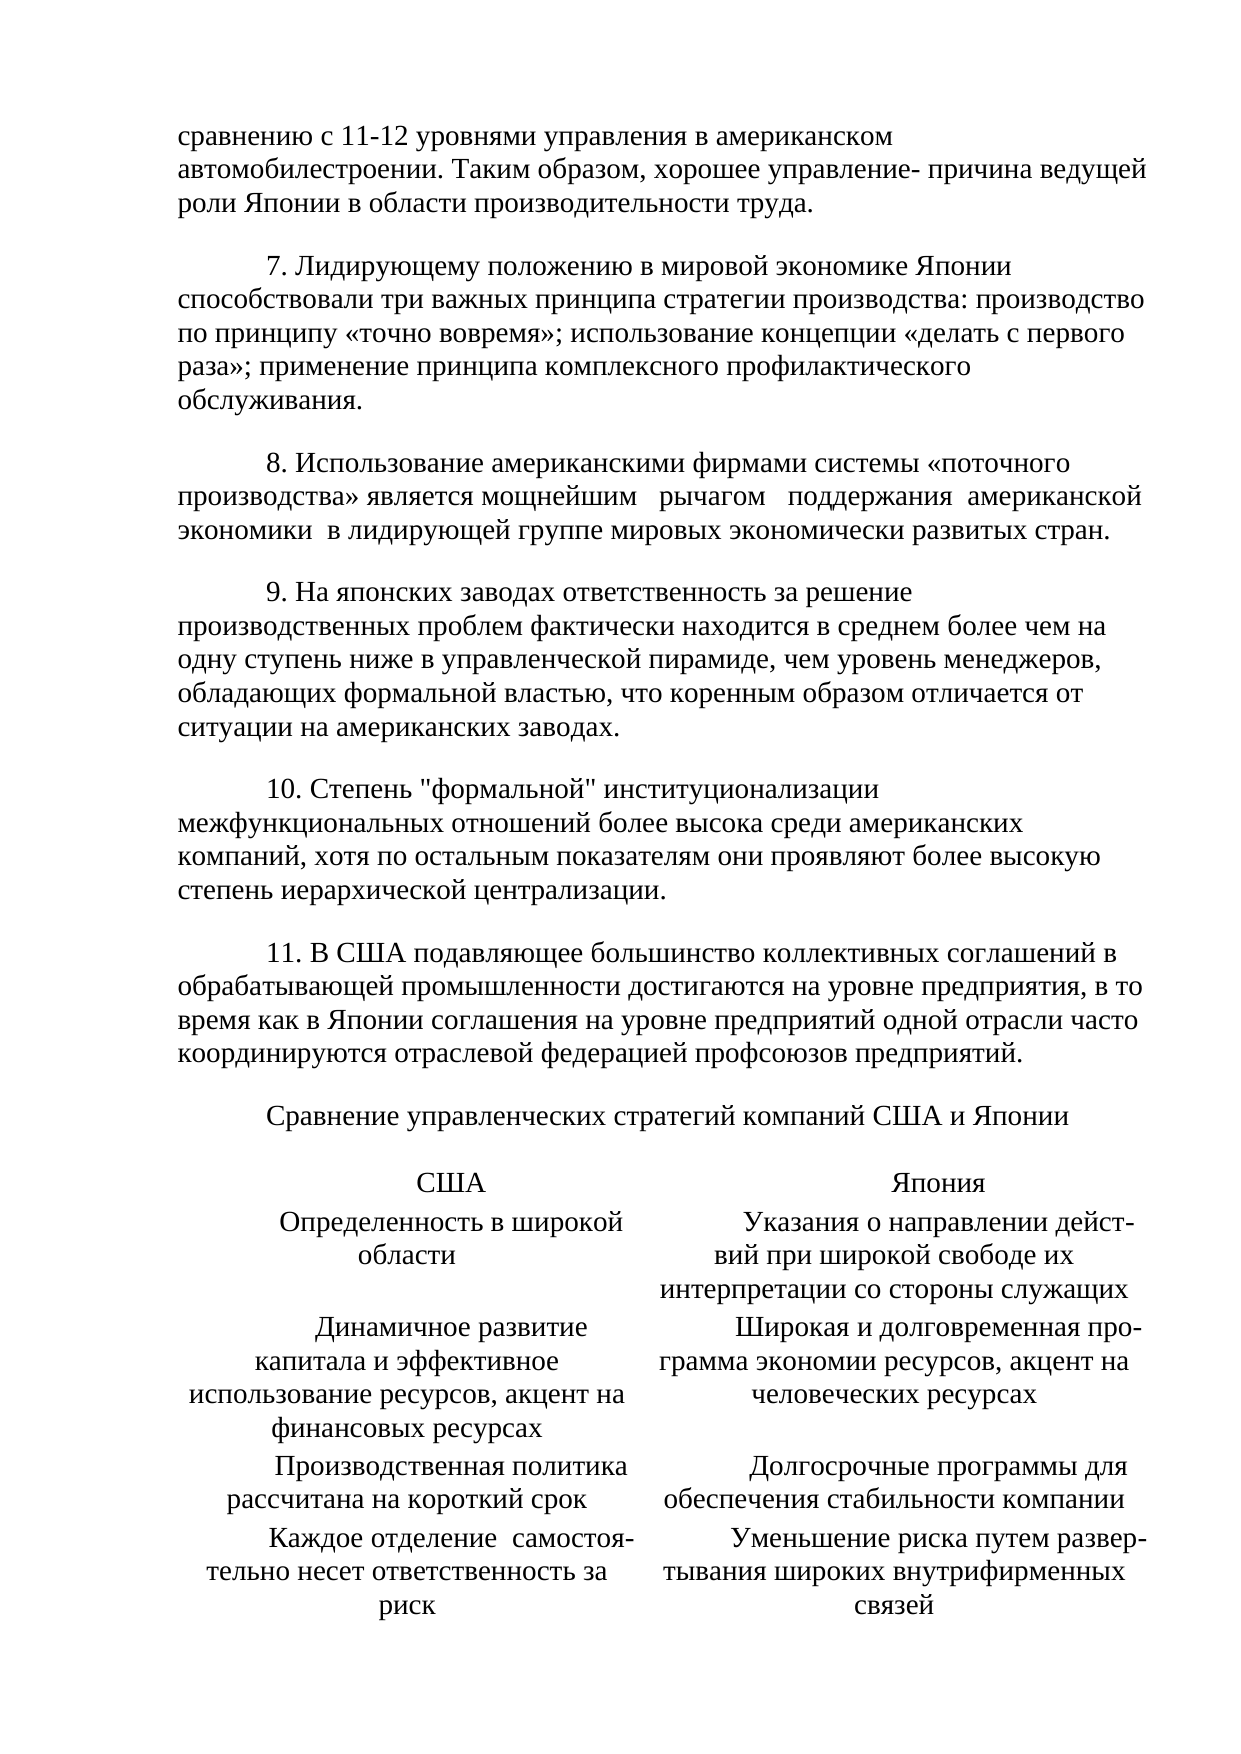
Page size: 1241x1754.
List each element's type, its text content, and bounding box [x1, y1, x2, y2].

text 11. В США подавляющее большинство коллективных соглашений в обрабатывающей промышленности достигаются на уровне предприятия, в то время как в Японии соглашения на уровне предприятий одной отрасли часто координируются отраслевой федерацией профсоюзов предприятий. [177, 935, 1152, 1069]
table_cell Уменьшение риска путем развертывания широких внутрифирменных связей [636, 1515, 1152, 1620]
text 9. На японских заводах ответственность за решение производственных проблем фактически находится в среднем более чем на одну ступень ниже в управленческой пирамиде, чем уровень менеджеров, обладающих формальной властью, что коренным образом отличается от ситуации на американских заводах. [177, 574, 1152, 742]
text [177, 118, 1152, 219]
table_cell Долгосрочные программы для обеспечения стабильности компании [636, 1443, 1152, 1515]
table_header Япония [636, 1161, 1152, 1199]
table_cell Указания о направлении действий при широкой свободе их интерпретации со стороны служащих [636, 1199, 1152, 1304]
table_cell Широкая и долговременная программа экономии ресурсов, акцент на человеческих ресурсах [636, 1304, 1152, 1443]
text 7. Лидирующему положению в мировой экономике Японии способствовали три важных принципа стратегии производства: производство по принципу «точно вовремя»; использование концепции «делать с первого раза»; применение принципа комплексного профилактического обслуживания. [177, 248, 1152, 416]
table_header США [177, 1161, 636, 1199]
text Сравнение управленческих стратегий компаний США и Японии [177, 1098, 1152, 1132]
text 10. Степень "формальной" институционализации межфункциональных отношений более высока среди американских компаний, хотя по остальным показателям они проявляют более высокую степень иерархической централизации. [177, 771, 1152, 906]
table_cell Динамичное развитие капитала и эффективное использование ресурсов, акцент на финансовых ресурсах [177, 1304, 636, 1443]
table_cell Производственная политика рассчитана на короткий срок [177, 1443, 636, 1515]
table_cell Каждое отделение самостоятельно несет ответственность за риск [177, 1515, 636, 1620]
text 8. Использование американскими фирмами системы «поточного производства» является мощнейшим рычагом поддержания американской экономики в лидирующей группе мировых экономически развитых стран. [177, 445, 1152, 545]
table_cell Определенность в широкой области [177, 1199, 636, 1304]
